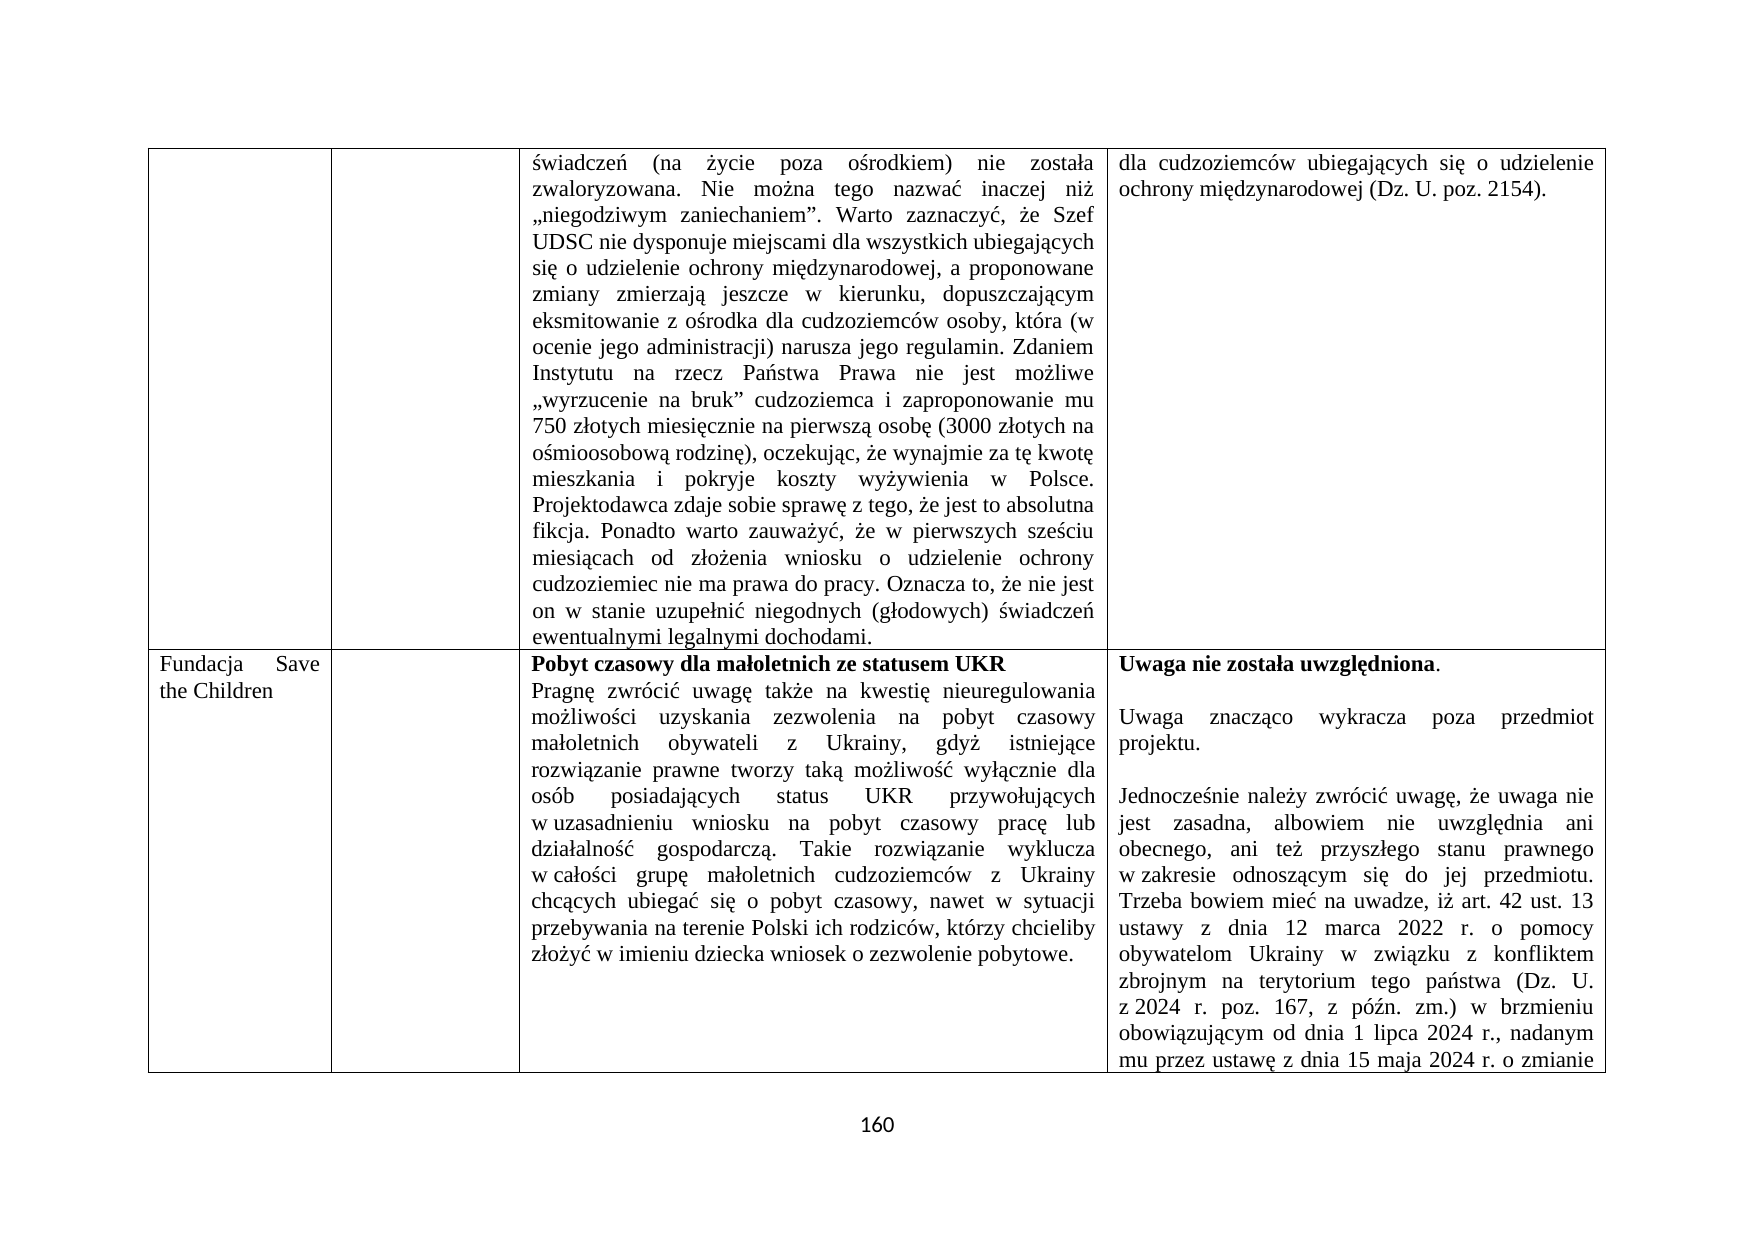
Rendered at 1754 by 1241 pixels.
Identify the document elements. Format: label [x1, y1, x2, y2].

table_cell [332, 149, 519, 649]
table_cell [520, 650, 1107, 1072]
table_cell [1108, 149, 1605, 649]
table_cell [332, 650, 519, 1072]
table_cell [149, 149, 331, 649]
table_cell [1108, 650, 1605, 1072]
table_cell [149, 650, 331, 1072]
table_cell [520, 149, 1107, 649]
